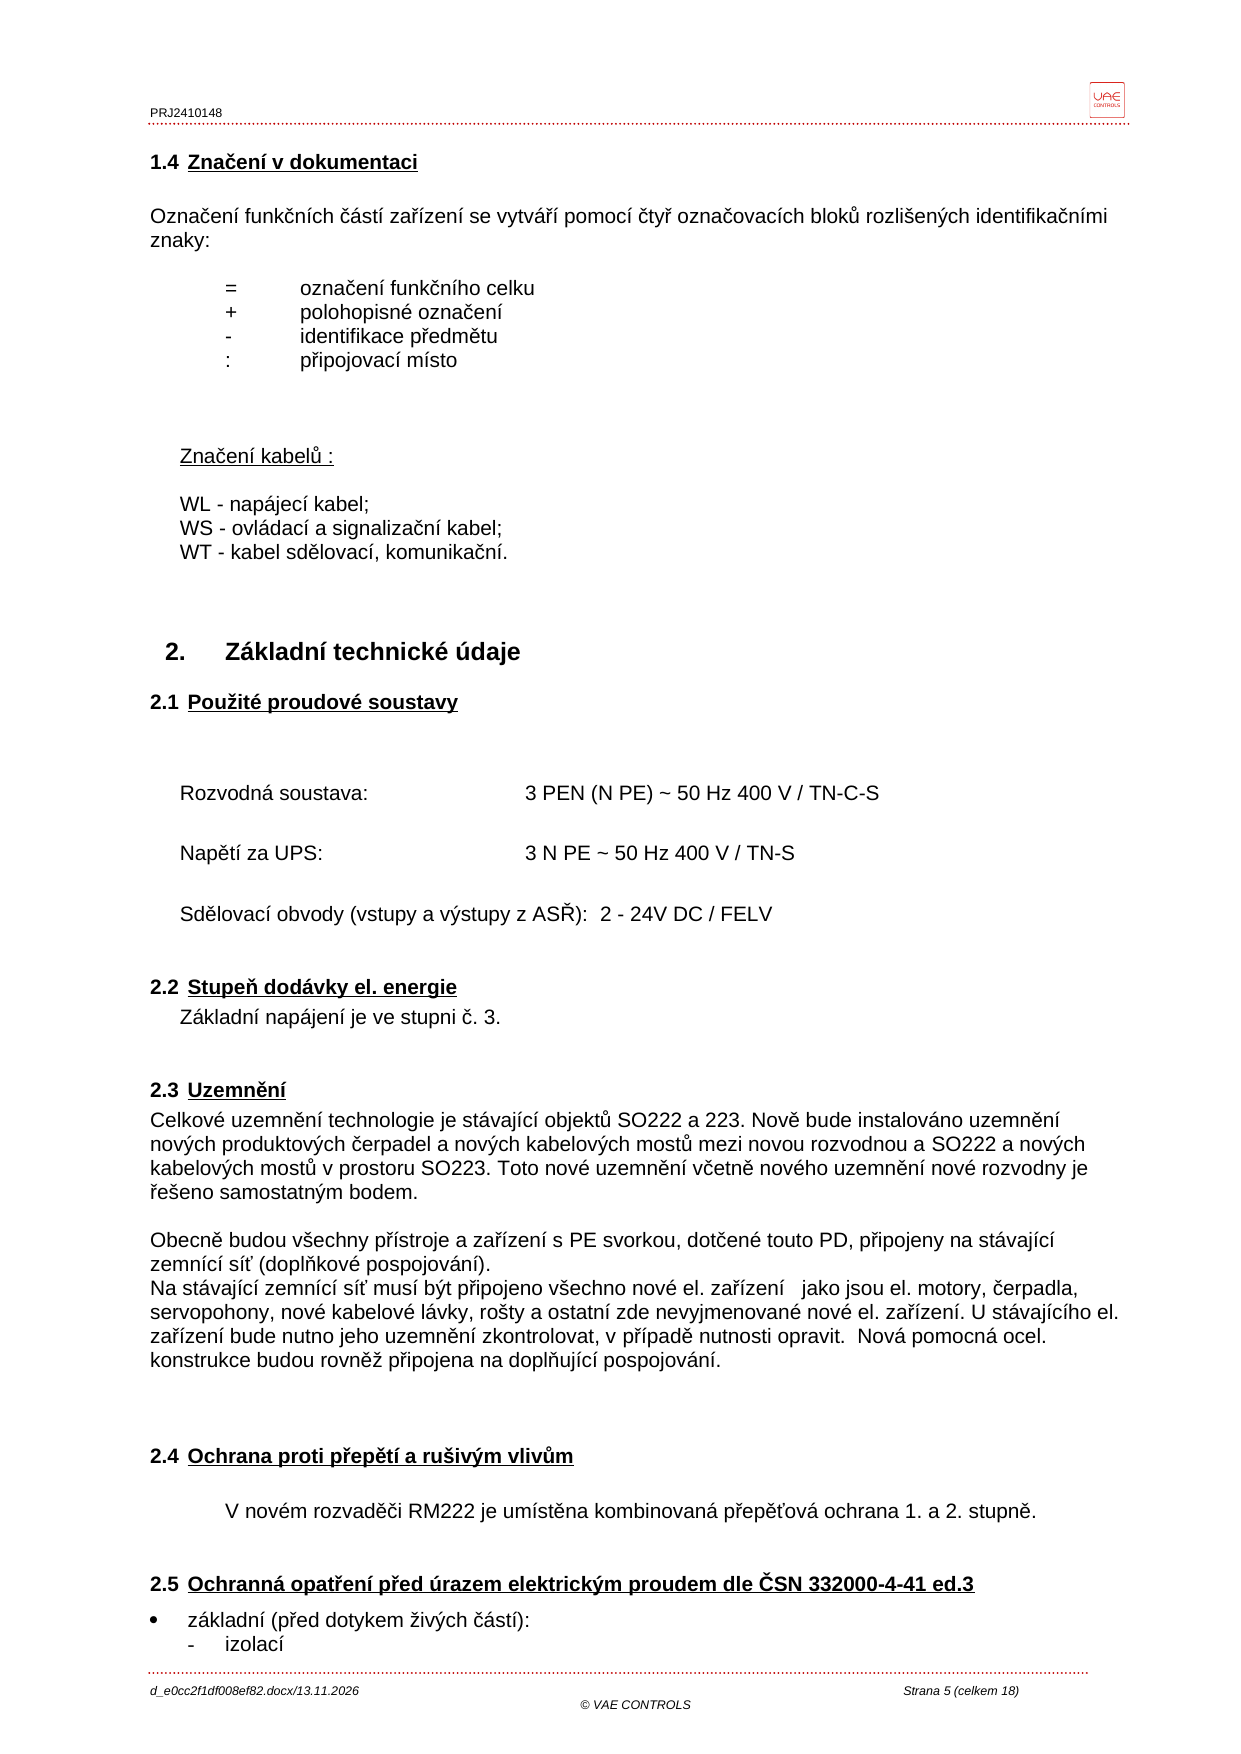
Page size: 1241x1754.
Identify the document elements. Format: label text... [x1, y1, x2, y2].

text Základní napájení je ve stupni č. 3. [179, 1005, 1122, 1029]
text V novém rozvaděči RM222 je umístěna kombinovaná přepěťová ochrana 1. a 2. stupně. [150, 1498, 1122, 1522]
subtitle Ochrana proti přepětí a rušivým vlivům [150, 1444, 1122, 1468]
text - identifikace předmětu [150, 324, 1122, 348]
subtitle Značení v dokumentaci [150, 150, 1122, 174]
text WS - ovládací a signalizační kabel; [150, 516, 1122, 539]
text Sdělovací obvody (vstupy a výstupy z ASŘ): 2 - 24V DC / FELV [179, 902, 1122, 926]
list izolací [187, 1632, 1122, 1656]
text Na stávající zemnící síť musí být připojeno všechno nové el. zařízení jako jsou el. motory, čerpadla, servopohony, nové kabelové lávky, rošty a ostatní zde nevyjmenované nové el. zařízení. U stávajícího el. zařízení bude nutno jeho uzemnění zkontrolovat, v případě nutnosti opravit. Nová pomocná ocel. konstrukce budou rovněž připojena na doplňující pospojování. [150, 1276, 1122, 1371]
subtitle Uzemnění [150, 1078, 1122, 1102]
picture [1089, 82, 1125, 118]
subtitle základní (před dotykem živých částí): [150, 1608, 1122, 1632]
subtitle Ochranná opatření před úrazem elektrickým proudem dle ČSN 332000-4-41 ed.3 [150, 1571, 1122, 1595]
text Značení kabelů : [150, 444, 1122, 468]
subtitle Stupeň dodávky el. energie [150, 974, 1122, 998]
subtitle Základní technické údaje [165, 636, 1122, 665]
text = označení funkčního celku [150, 276, 1122, 300]
text WL - napájecí kabel; [150, 492, 1122, 516]
subtitle Použité proudové soustavy [150, 690, 1122, 714]
text WT - kabel sdělovací, komunikační. [150, 539, 1122, 563]
text Rozvodná soustava: 3 PEN (N PE) ~ 50 Hz 400 V / TN-C-S [179, 781, 1122, 805]
text Obecně budou všechny přístroje a zařízení s PE svorkou, dotčené touto PD, připojeny na stávající zemnící síť (doplňkové pospojování). [150, 1228, 1122, 1276]
text Označení funkčních částí zařízení se vytváří pomocí čtyř označovacích bloků rozlišených identifikačními znaky: [150, 204, 1122, 252]
text Celkové uzemnění technologie je stávající objektů SO222 a 223. Nově bude instalováno uzemnění nových produktových čerpadel a nových kabelových mostů mezi novou rozvodnou a SO222 a nových kabelových mostů v prostoru SO223. Toto nové uzemnění včetně nového uzemnění nové rozvodny je řešeno samostatným bodem. [150, 1108, 1122, 1204]
text Napětí za UPS: 3 N PE ~ 50 Hz 400 V / TN-S [179, 841, 1122, 865]
text + polohopisné označení [150, 300, 1122, 324]
text : připojovací místo [150, 348, 1122, 372]
